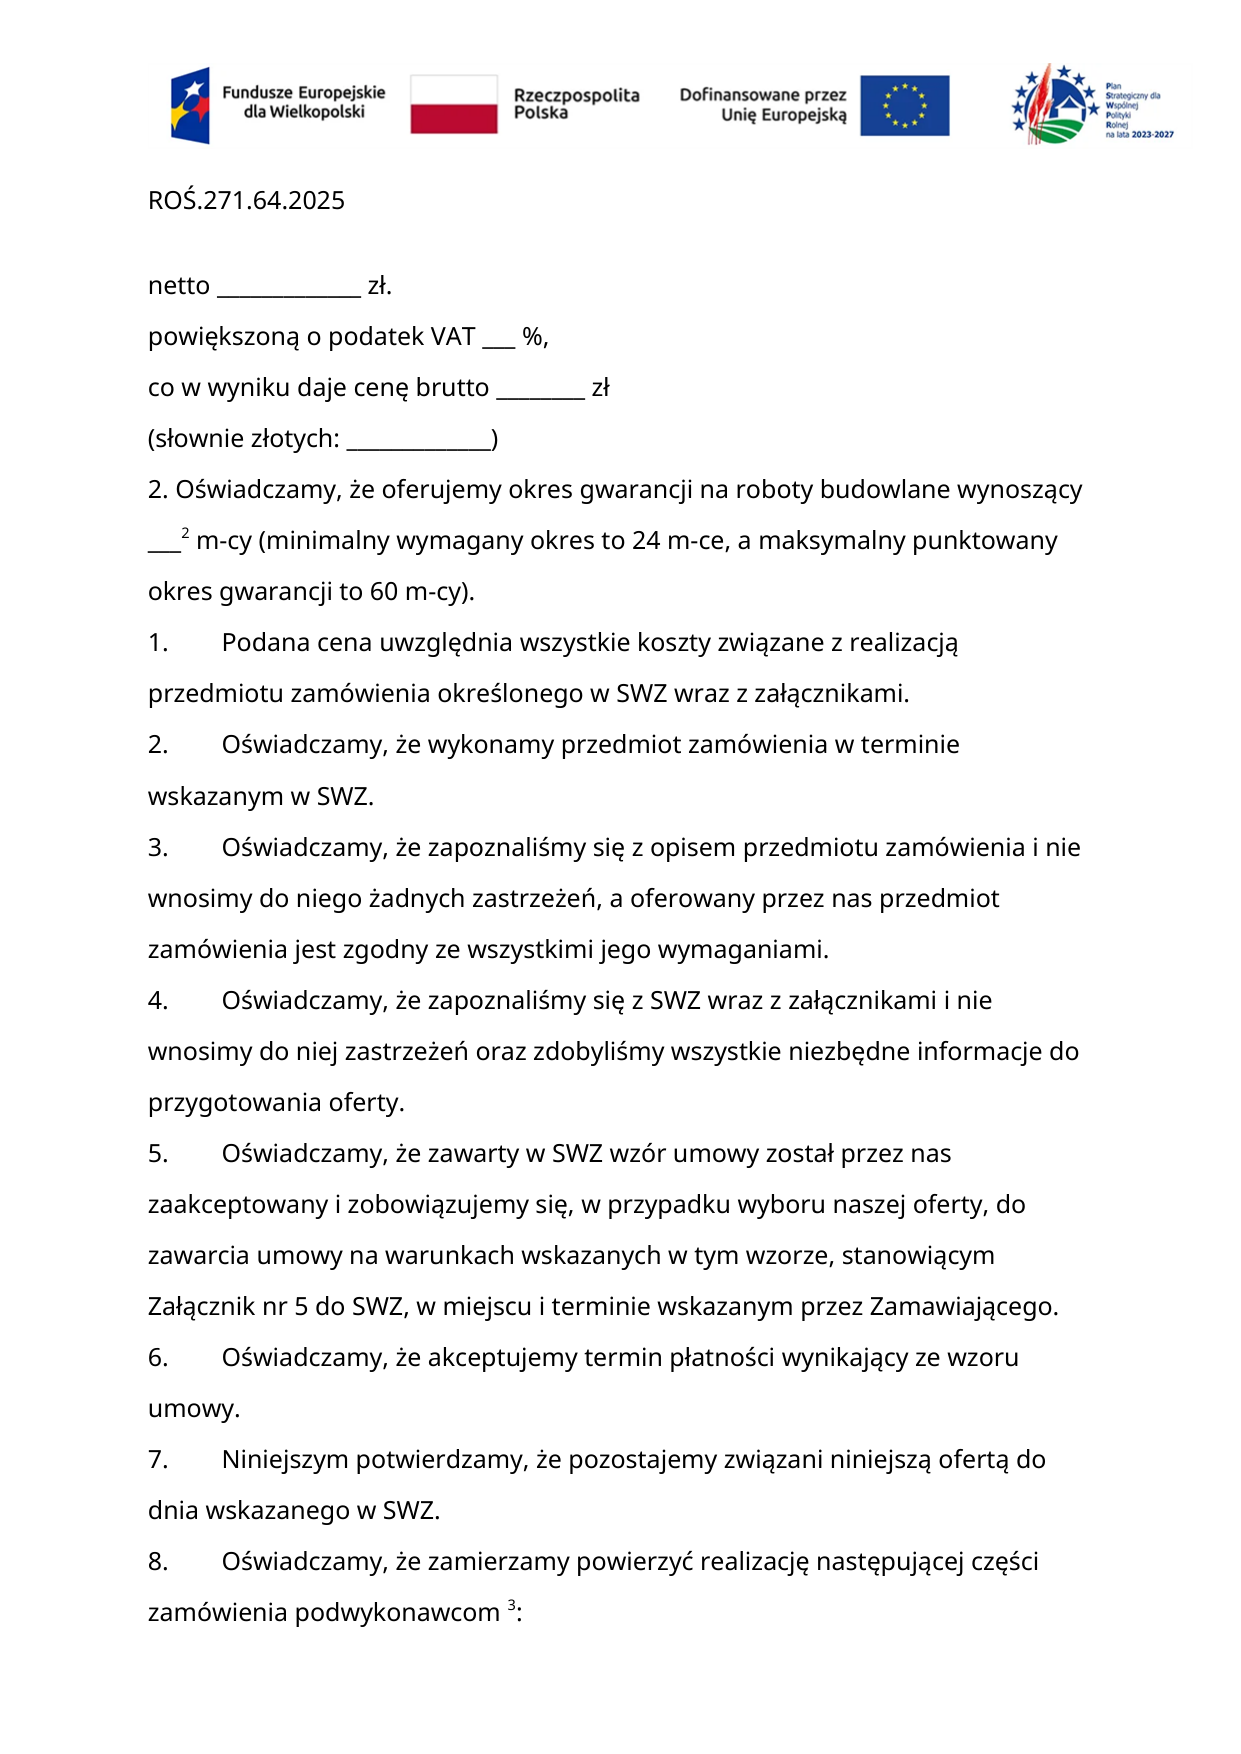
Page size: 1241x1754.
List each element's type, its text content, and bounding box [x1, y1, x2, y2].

text 8. Oświadczamy, że zamierzamy powierzyć realizację następującej części zamówienia podwykonawcom 3: [148, 1544, 1093, 1629]
text netto _____________ zł. [148, 268, 1093, 302]
text (słownie złotych: _____________) [148, 421, 1093, 455]
text 2. Oświadczamy, że wykonamy przedmiot zamówienia w terminie wskazanym w SWZ. [148, 727, 1093, 812]
text 6. Oświadczamy, że akceptujemy termin płatności wynikający ze wzoru umowy. [148, 1339, 1093, 1425]
text 3. Oświadczamy, że zapoznaliśmy się z opisem przedmiotu zamówienia i nie wnosimy do niego żadnych zastrzeżeń, a oferowany przez nas przedmiot zamówienia jest zgodny ze wszystkimi jego wymaganiami. [148, 829, 1093, 965]
text 2. Oświadczamy, że oferujemy okres gwarancji na roboty budowlane wynoszący ___2 m-cy (minimalny wymagany okres to 24 m-ce, a maksymalny punktowany okres gwarancji to 60 m-cy). [148, 472, 1093, 608]
text co w wyniku daje cenę brutto ________ zł [148, 370, 1093, 404]
text 1. Podana cena uwzględnia wszystkie koszty związane z realizacją przedmiotu zamówienia określonego w SWZ wraz z załącznikami. [148, 625, 1093, 710]
text 7. Niniejszym potwierdzamy, że pozostajemy związani niniejszą ofertą do dnia wskazanego w SWZ. [148, 1442, 1093, 1527]
picture [147, 63, 1193, 149]
text powiększoną o podatek VAT ___ %, [148, 319, 1093, 353]
text 5. Oświadczamy, że zawarty w SWZ wzór umowy został przez nas zaakceptowany i zobowiązujemy się, w przypadku wyboru naszej oferty, do zawarcia umowy na warunkach wskazanych w tym wzorze, stanowiącym Załącznik nr 5 do SWZ, w miejscu i terminie wskazanym przez Zamawiającego. [148, 1135, 1093, 1323]
text 4. Oświadczamy, że zapoznaliśmy się z SWZ wraz z załącznikami i nie wnosimy do niej zastrzeżeń oraz zdobyliśmy wszystkie niezbędne informacje do przygotowania oferty. [148, 982, 1093, 1118]
